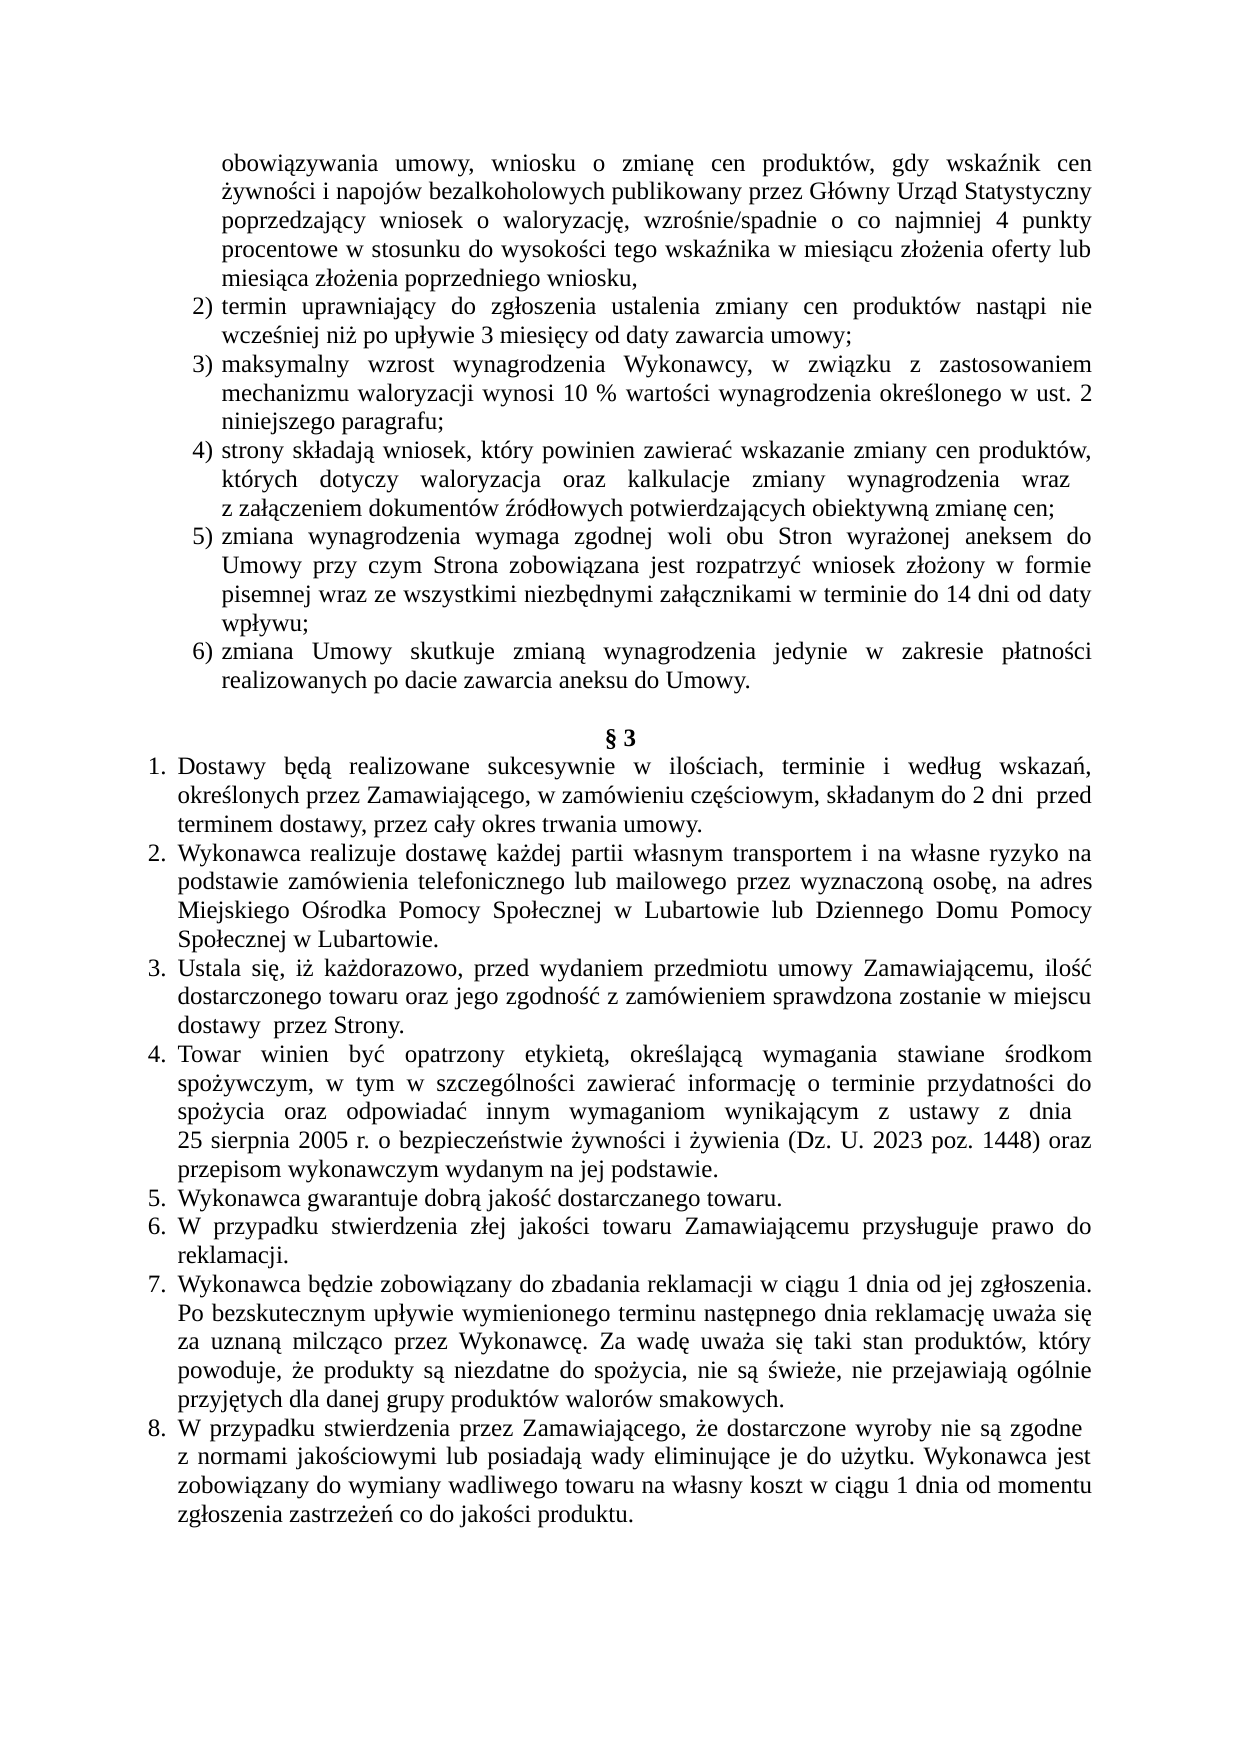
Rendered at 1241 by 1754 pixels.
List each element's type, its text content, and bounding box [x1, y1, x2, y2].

list maksymalny wzrost wynagrodzenia Wykonawcy, w związku z zastosowaniem mechanizmu waloryzacji wynosi 10 % wartości wynagrodzenia określonego w ust. 2 niniejszego paragrafu; [192, 349, 1093, 435]
list zmiana wynagrodzenia wymaga zgodnej woli obu Stron wyrażonej aneksem do Umowy przy czym Strona zobowiązana jest rozpatrzyć wniosek złożony w formie pisemnej wraz ze wszystkimi niezbędnymi załącznikami w terminie do 14 dni od daty wpływu; [192, 521, 1093, 636]
list W przypadku stwierdzenia złej jakości towaru Zamawiającemu przysługuje prawo do reklamacji. [148, 1211, 1093, 1269]
list Wykonawca realizuje dostawę każdej partii własnym transportem i na własne ryzyko na podstawie zamówienia telefonicznego lub mailowego przez wyznaczoną osobę, na adres Miejskiego Ośrodka Pomocy Społecznej w Lubartowie lub Dziennego Domu Pomocy Społecznej w Lubartowie. [148, 838, 1093, 953]
list strony składają wniosek, który powinien zawierać wskazanie zmiany cen produktów, których dotyczy waloryzacja oraz kalkulacje zmiany wynagrodzenia wraz z załączeniem dokumentów źródłowych potwierdzających obiektywną zmianę cen; [192, 435, 1093, 521]
text § 3 [148, 723, 1093, 751]
list Towar winien być opatrzony etykietą, określającą wymagania stawiane środkom spożywczym, w tym w szczególności zawierać informację o terminie przydatności do spożycia oraz odpowiadać innym wymaganiom wynikającym z ustawy z dnia 25 sierpnia 2005 r. o bezpieczeństwie żywności i żywienia (Dz. U. 2023 poz. 1448) oraz przepisom wykonawczym wydanym na jej podstawie. [148, 1039, 1093, 1183]
list Wykonawca będzie zobowiązany do zbadania reklamacji w ciągu 1 dnia od jej zgłoszenia. Po bezskutecznym upływie wymienionego terminu następnego dnia reklamację uważa się za uznaną milcząco przez Wykonawcę. Za wadę uważa się taki stan produktów, który powoduje, że produkty są niezdatne do spożycia, nie są świeże, nie przejawiają ogólnie przyjętych dla danej grupy produktów walorów smakowych. [148, 1269, 1093, 1413]
list W przypadku stwierdzenia przez Zamawiającego, że dostarczone wyroby nie są zgodne z normami jakościowymi lub posiadają wady eliminujące je do użytku. Wykonawca jest zobowiązany do wymiany wadliwego towaru na własny koszt w ciągu 1 dnia od momentu zgłoszenia zastrzeżeń co do jakości produktu. [148, 1413, 1093, 1528]
list termin uprawniający do zgłoszenia ustalenia zmiany cen produktów nastąpi nie wcześniej niż po upływie 3 miesięcy od daty zawarcia umowy; [192, 291, 1093, 349]
list zmiana Umowy skutkuje zmianą wynagrodzenia jedynie w zakresie płatności realizowanych po dacie zawarcia aneksu do Umowy. [192, 636, 1093, 694]
list Ustala się, iż każdorazowo, przed wydaniem przedmiotu umowy Zamawiającemu, ilość dostarczonego towaru oraz jego zgodność z zamówieniem sprawdzona zostanie w miejscu dostawy przez Strony. [148, 953, 1093, 1039]
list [177, 148, 1093, 291]
list Wykonawca gwarantuje dobrą jakość dostarczanego towaru. [148, 1183, 1093, 1211]
list Dostawy będą realizowane sukcesywnie w ilościach, terminie i według wskazań, określonych przez Zamawiającego, w zamówieniu częściowym, składanym do 2 dni przed terminem dostawy, przez cały okres trwania umowy. [148, 751, 1093, 838]
